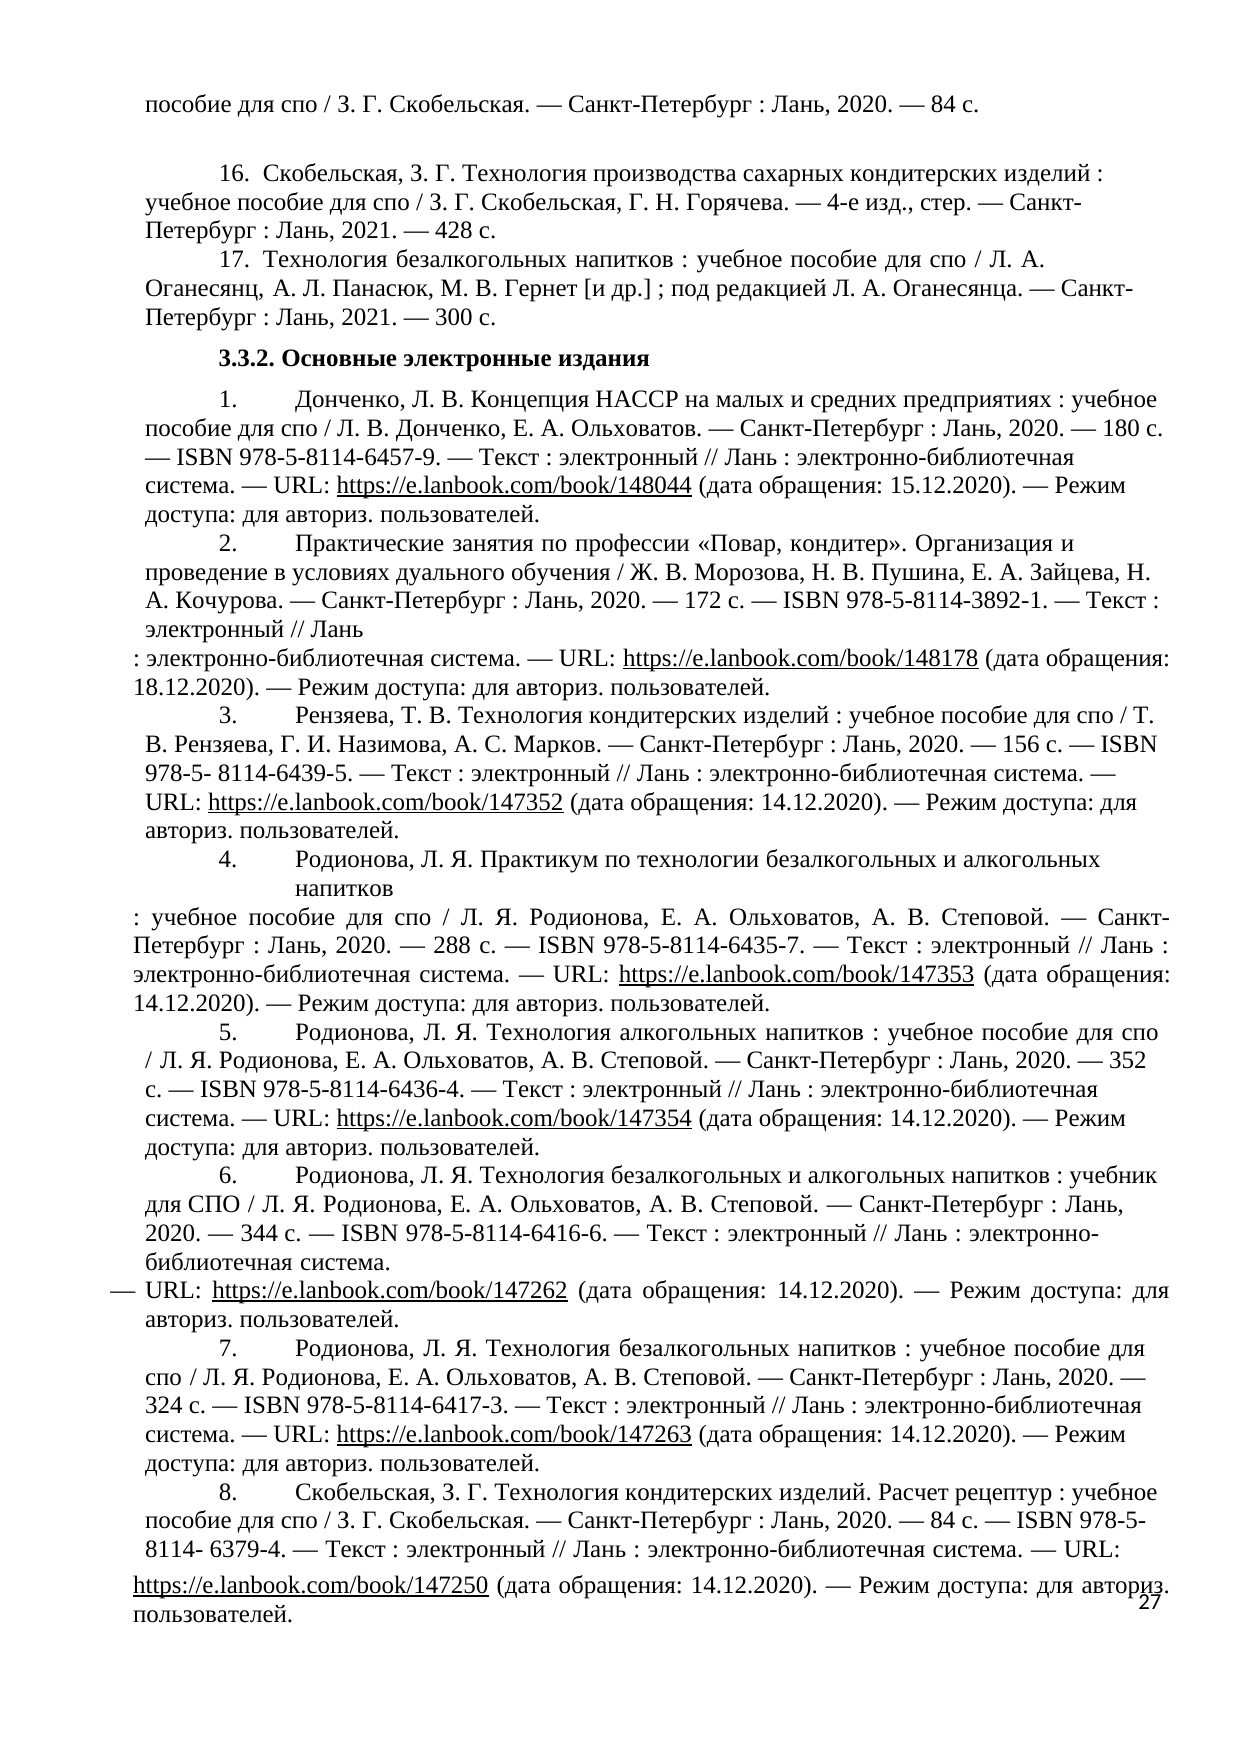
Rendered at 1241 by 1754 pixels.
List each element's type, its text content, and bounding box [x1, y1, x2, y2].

list Родионова, Л. Я. Технология безалкогольных напитков : учебное пособие для спо / Л. Я. Родионова, Е. А. Ольховатов, А. В. Степовой. — Санкт-Петербург : Лань, 2020. — 324 с. — ISBN 978-5-8114-6417-3. — Текст : электронный // Лань : электронно-библиотечная система. — URL: https://e.lanbook.com/book/147263 (дата обращения: 14.12.2020). — Режим доступа: для авториз. пользователей. [145, 1333, 1170, 1477]
list Практические занятия по профессии «Повар, кондитер». Организация и проведение в условиях дуального обучения / Ж. В. Морозова, Н. В. Пушина, Е. А. Зайцева, Н. А. Кочурова. — Санкт-Петербург : Лань, 2020. — 172 с. — ISBN 978-5-8114-3892-1. — Текст : электронный // Лань [145, 528, 1170, 643]
list Скобельская, З. Г. Технология производства сахарных кондитерских изделий : учебное пособие для спо / З. Г. Скобельская, Г. Н. Горячева. — 4-е изд., стер. — Санкт-Петербург : Лань, 2021. — 428 с. [145, 158, 1171, 244]
list Основные электронные издания [218, 343, 1181, 372]
list URL: https://e.lanbook.com/book/147262 (дата обращения: 14.12.2020). — Режим доступа: для авториз. пользователей. [110, 1275, 1170, 1333]
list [145, 89, 1170, 117]
list Родионова, Л. Я. Практикум по технологии безалкогольных и алкогольных напитков [218, 844, 1181, 902]
list Родионова, Л. Я. Технология алкогольных напитков : учебное пособие для спо / Л. Я. Родионова, Е. А. Ольховатов, А. В. Степовой. — Санкт-Петербург : Лань, 2020. — 352 с. — ISBN 978-5-8114-6436-4. — Текст : электронный // Лань : электронно-библиотечная система. — URL: https://e.lanbook.com/book/147354 (дата обращения: 14.12.2020). — Режим доступа: для авториз. пользователей. [145, 1017, 1170, 1160]
text https://e.lanbook.com/book/147250 (дата обращения: 14.12.2020). — Режим доступа: для авториз. пользователей. [133, 1570, 1170, 1628]
text : учебное пособие для спо / Л. Я. Родионова, Е. А. Ольховатов, А. В. Степовой. — Санкт- Петербург : Лань, 2020. — 288 с. — ISBN 978-5-8114-6435-7. — Текст : электронный // Лань : электронно-библиотечная система. — URL: https://e.lanbook.com/book/147353 (дата обращения: 14.12.2020). — Режим доступа: для авториз. пользователей. [133, 902, 1171, 1017]
list Донченко, Л. В. Концепция НАССР на малых и средних предприятиях : учебное пособие для спо / Л. В. Донченко, Е. А. Ольховатов. — Санкт-Петербург : Лань, 2020. — 180 с. — ISBN 978-5-8114-6457-9. — Текст : электронный // Лань : электронно-библиотечная система. — URL: https://e.lanbook.com/book/148044 (дата обращения: 15.12.2020). — Режим доступа: для авториз. пользователей. [145, 384, 1170, 528]
list Технология безалкогольных напитков : учебное пособие для спо / Л. А. Оганесянц, А. Л. Панасюк, М. В. Гернет [и др.] ; под редакцией Л. А. Оганесянца. — Санкт-Петербург : Лань, 2021. — 300 с. [145, 244, 1170, 330]
list Родионова, Л. Я. Технология безалкогольных и алкогольных напитков : учебник для СПО / Л. Я. Родионова, Е. А. Ольховатов, А. В. Степовой. — Санкт-Петербург : Лань, 2020. — 344 с. — ISBN 978-5-8114-6416-6. — Текст : электронный // Лань : электронно-библиотечная система. [145, 1160, 1170, 1275]
text : электронно-библиотечная система. — URL: https://e.lanbook.com/book/148178 (дата обращения: 18.12.2020). — Режим доступа: для авториз. пользователей. [133, 643, 1170, 700]
list Рензяева, Т. В. Технология кондитерских изделий : учебное пособие для спо / Т. В. Рензяева, Г. И. Назимова, А. С. Марков. — Санкт-Петербург : Лань, 2020. — 156 с. — ISBN 978-5- 8114-6439-5. — Текст : электронный // Лань : электронно-библиотечная система. — URL: https://e.lanbook.com/book/147352 (дата обращения: 14.12.2020). — Режим доступа: для авториз. пользователей. [145, 700, 1170, 844]
list Скобельская, З. Г. Технология кондитерских изделий. Расчет рецептур : учебное пособие для спо / З. Г. Скобельская. — Санкт-Петербург : Лань, 2020. — 84 с. — ISBN 978-5-8114- 6379-4. — Текст : электронный // Лань : электронно-библиотечная система. — URL: [145, 1477, 1170, 1563]
